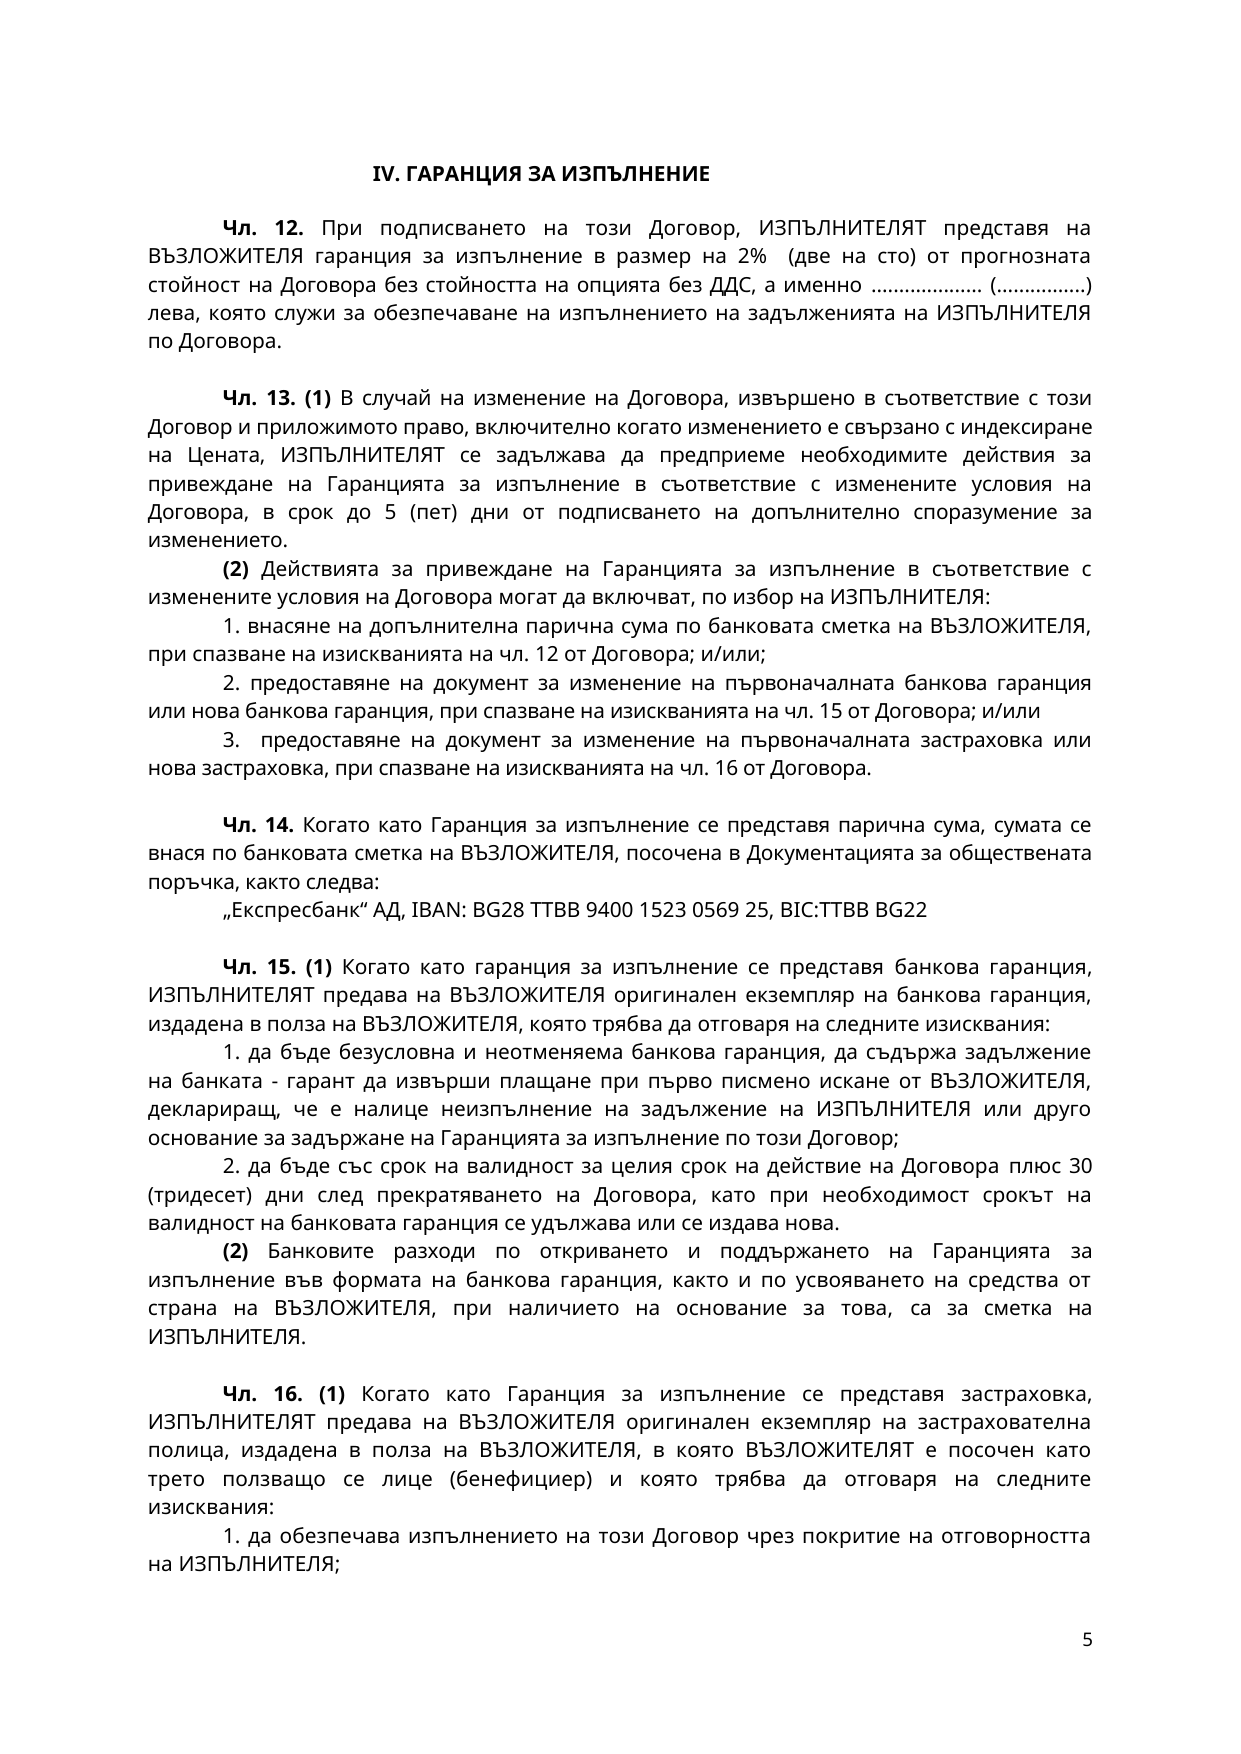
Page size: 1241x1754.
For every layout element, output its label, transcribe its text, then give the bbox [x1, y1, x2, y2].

text Чл. 12. При подписването на този Договор, ИЗПЪЛНИТЕЛЯТ представя на ВЪЗЛОЖИТЕЛЯ гаранция за изпълнение в размер на 2% (две на сто) от прогнозната стойност на Договора без стойността на опцията без ДДС, а именно .................... (................) лева, която служи за обезпечаване на изпълнението на задълженията на ИЗПЪЛНИТЕЛЯ по Договора. [148, 213, 1093, 355]
text Чл. 14. Когато като Гаранция за изпълнение се представя парична сума, сумата се внася по банковата сметка на ВЪЗЛОЖИТЕЛЯ, посочена в Документацията за обществената поръчка, както следва: [148, 810, 1093, 895]
text Чл. 13. (1) В случай на изменение на Договора, извършено в съответствие с този Договор и приложимото право, включително когато изменението е свързано с индексиране на Цената, ИЗПЪЛНИТЕЛЯТ се задължава да предприеме необходимите действия за привеждане на Гаранцията за изпълнение в съответствие с изменените условия на Договора, в срок до 5 (пет) дни от подписването на допълнително споразумение за изменението. [148, 383, 1093, 554]
text Чл. 16. (1) Когато като Гаранция за изпълнение се представя застраховка, ИЗПЪЛНИТЕЛЯТ предава на ВЪЗЛОЖИТЕЛЯ оригинален екземпляр на застрахователна полица, издадена в полза на ВЪЗЛОЖИТЕЛЯ, в която ВЪЗЛОЖИТЕЛЯТ е посочен като трето ползващо се лице (бенефициер) и която трябва да отговаря на следните изисквания: [148, 1379, 1093, 1521]
text (2) Действията за привеждане на Гаранцията за изпълнение в съответствие с изменените условия на Договора могат да включват, по избор на ИЗПЪЛНИТЕЛЯ: [148, 554, 1093, 611]
text 1. внасяне на допълнителна парична сума по банковата сметка на ВЪЗЛОЖИТЕЛЯ, при спазване на изискванията на чл. 12 от Договора; и/или; [148, 611, 1093, 668]
text IV. ГАРАНЦИЯ ЗА ИЗПЪЛНЕНИЕ [298, 159, 1093, 188]
text Чл. 15. (1) Когато като гаранция за изпълнение се представя банкова гаранция, ИЗПЪЛНИТЕЛЯТ предава на ВЪЗЛОЖИТЕЛЯ оригинален екземпляр на банкова гаранция, издадена в полза на ВЪЗЛОЖИТЕЛЯ, която трябва да отговаря на следните изисквания: [148, 952, 1093, 1037]
text 2. да бъде със срок на валидност за целия срок на действие на Договора плюс 30 (тридесет) дни след прекратяването на Договора, като при необходимост срокът на валидност на банковата гаранция се удължава или се издава нова. [148, 1151, 1093, 1237]
text (2) Банковите разходи по откриването и поддържането на Гаранцията за изпълнение във формата на банкова гаранция, както и по усвояването на средства от страна на ВЪЗЛОЖИТЕЛЯ, при наличието на основание за това, са за сметка на ИЗПЪЛНИТЕЛЯ. [148, 1237, 1093, 1350]
text „Експресбанк“ АД, IBAN: BG28 TTBB 9400 1523 0569 25, BIC:TTBB BG22 [148, 895, 1093, 924]
text 1. да обезпечава изпълнението на този Договор чрез покритие на отговорността на ИЗПЪЛНИТЕЛЯ; [148, 1521, 1093, 1578]
text 2. предоставяне на документ за изменение на първоначалната банкова гаранция или нова банкова гаранция, при спазване на изискванията на чл. 15 от Договора; и/или [148, 668, 1093, 725]
text 3. предоставяне на документ за изменение на първоначалната застраховка или нова застраховка, при спазване на изискванията на чл. 16 от Договора. [148, 725, 1093, 782]
text 1. да бъде безусловна и неотменяема банкова гаранция, да съдържа задължение на банката - гарант да извърши плащане при първо писмено искане от ВЪЗЛОЖИТЕЛЯ, деклариращ, че е налице неизпълнение на задължение на ИЗПЪЛНИТЕЛЯ или друго основание за задържане на Гаранцията за изпълнение по този Договор; [148, 1037, 1093, 1151]
